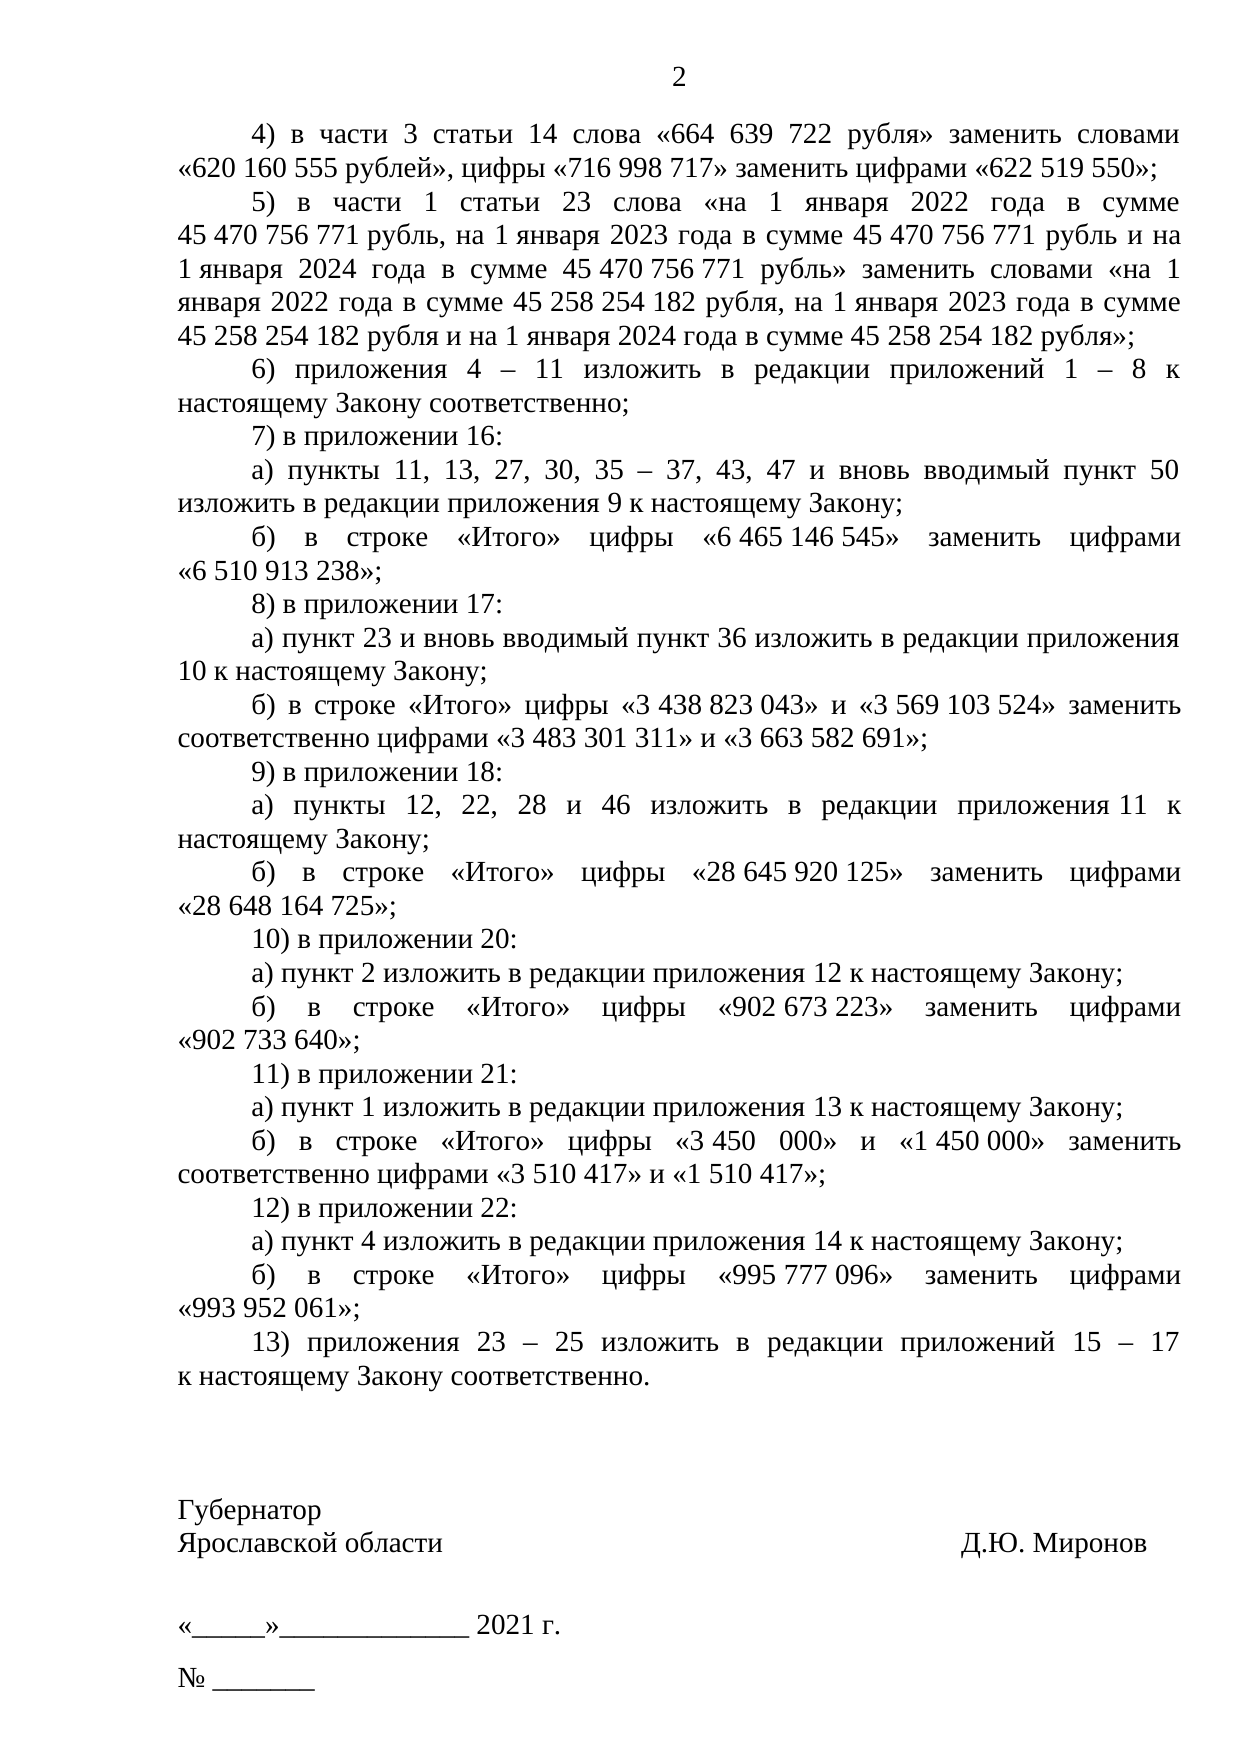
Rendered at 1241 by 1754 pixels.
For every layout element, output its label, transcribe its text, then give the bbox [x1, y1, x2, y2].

text б) в строке «Итого» цифры «3 438 823 043» и «3 569 103 524» заменить соответственно цифрами «3 483 301 311» и «3 663 582 691»; [177, 687, 1181, 754]
text Губернатор [177, 1492, 1181, 1525]
text Ярославской области Д.Ю. Миронов [177, 1525, 1181, 1559]
text 12) в приложении 22: [177, 1190, 1181, 1223]
text 9) в приложении 18: [177, 754, 1181, 787]
text а) пункты 11, 13, 27, 30, 35 – 37, 43, 47 и вновь вводимый пункт 50 изложить в редакции приложения 9 к настоящему Закону; [177, 452, 1181, 519]
text а) пункты 12, 22, 28 и 46 изложить в редакции приложения 11 к настоящему Закону; [177, 787, 1181, 854]
text 13) приложения 23 – 25 изложить в редакции приложений 15 – 17 к настоящему Закону соответственно. [177, 1324, 1181, 1391]
text б) в строке «Итого» цифры «995 777 096» заменить цифрами «993 952 061»; [177, 1257, 1181, 1324]
text 5) в части 1 статьи 23 слова «на 1 января 2022 года в сумме 45 470 756 771 рубль, на 1 января 2023 года в сумме 45 470 756 771 рубль и на 1 января 2024 года в сумме 45 470 756 771 рубль» заменить словами «на 1 января 2022 года в сумме 45 258 254 182 рубля, на 1 января 2023 года в сумме 45 258 254 182 рубля и на 1 января 2024 года в сумме 45 258 254 182 рубля»; [177, 184, 1181, 351]
text б) в строке «Итого» цифры «6 465 146 545» заменить цифрами «6 510 913 238»; [177, 519, 1181, 586]
text а) пункт 23 и вновь вводимый пункт 36 изложить в редакции приложения 10 к настоящему Закону; [177, 620, 1181, 687]
text а) пункт 1 изложить в редакции приложения 13 к настоящему Закону; [177, 1089, 1181, 1123]
text 11) в приложении 21: [177, 1056, 1181, 1089]
text а) пункт 4 изложить в редакции приложения 14 к настоящему Закону; [177, 1223, 1181, 1257]
text б) в строке «Итого» цифры «28 645 920 125» заменить цифрами «28 648 164 725»; [177, 854, 1181, 922]
text б) в строке «Итого» цифры «3 450 000» и «1 450 000» заменить соответственно цифрами «3 510 417» и «1 510 417»; [177, 1123, 1181, 1190]
text 10) в приложении 20: [177, 922, 1181, 955]
text 8) в приложении 17: [177, 586, 1181, 620]
text 7) в приложении 16: [177, 418, 1181, 452]
text 6) приложения 4 – 11 изложить в редакции приложений 1 – 8 к настоящему Закону соответственно; [177, 351, 1181, 418]
text 4) в части 3 статьи 14 слова «664 639 722 рубля» заменить словами «620 160 555 рублей», цифры «716 998 717» заменить цифрами «622 519 550»; [177, 117, 1181, 184]
text «_____»_____________ 2021 г. [177, 1607, 1181, 1641]
text а) пункт 2 изложить в редакции приложения 12 к настоящему Закону; [177, 955, 1181, 989]
text б) в строке «Итого» цифры «902 673 223» заменить цифрами «902 733 640»; [177, 989, 1181, 1056]
text № _______ [177, 1660, 1181, 1693]
